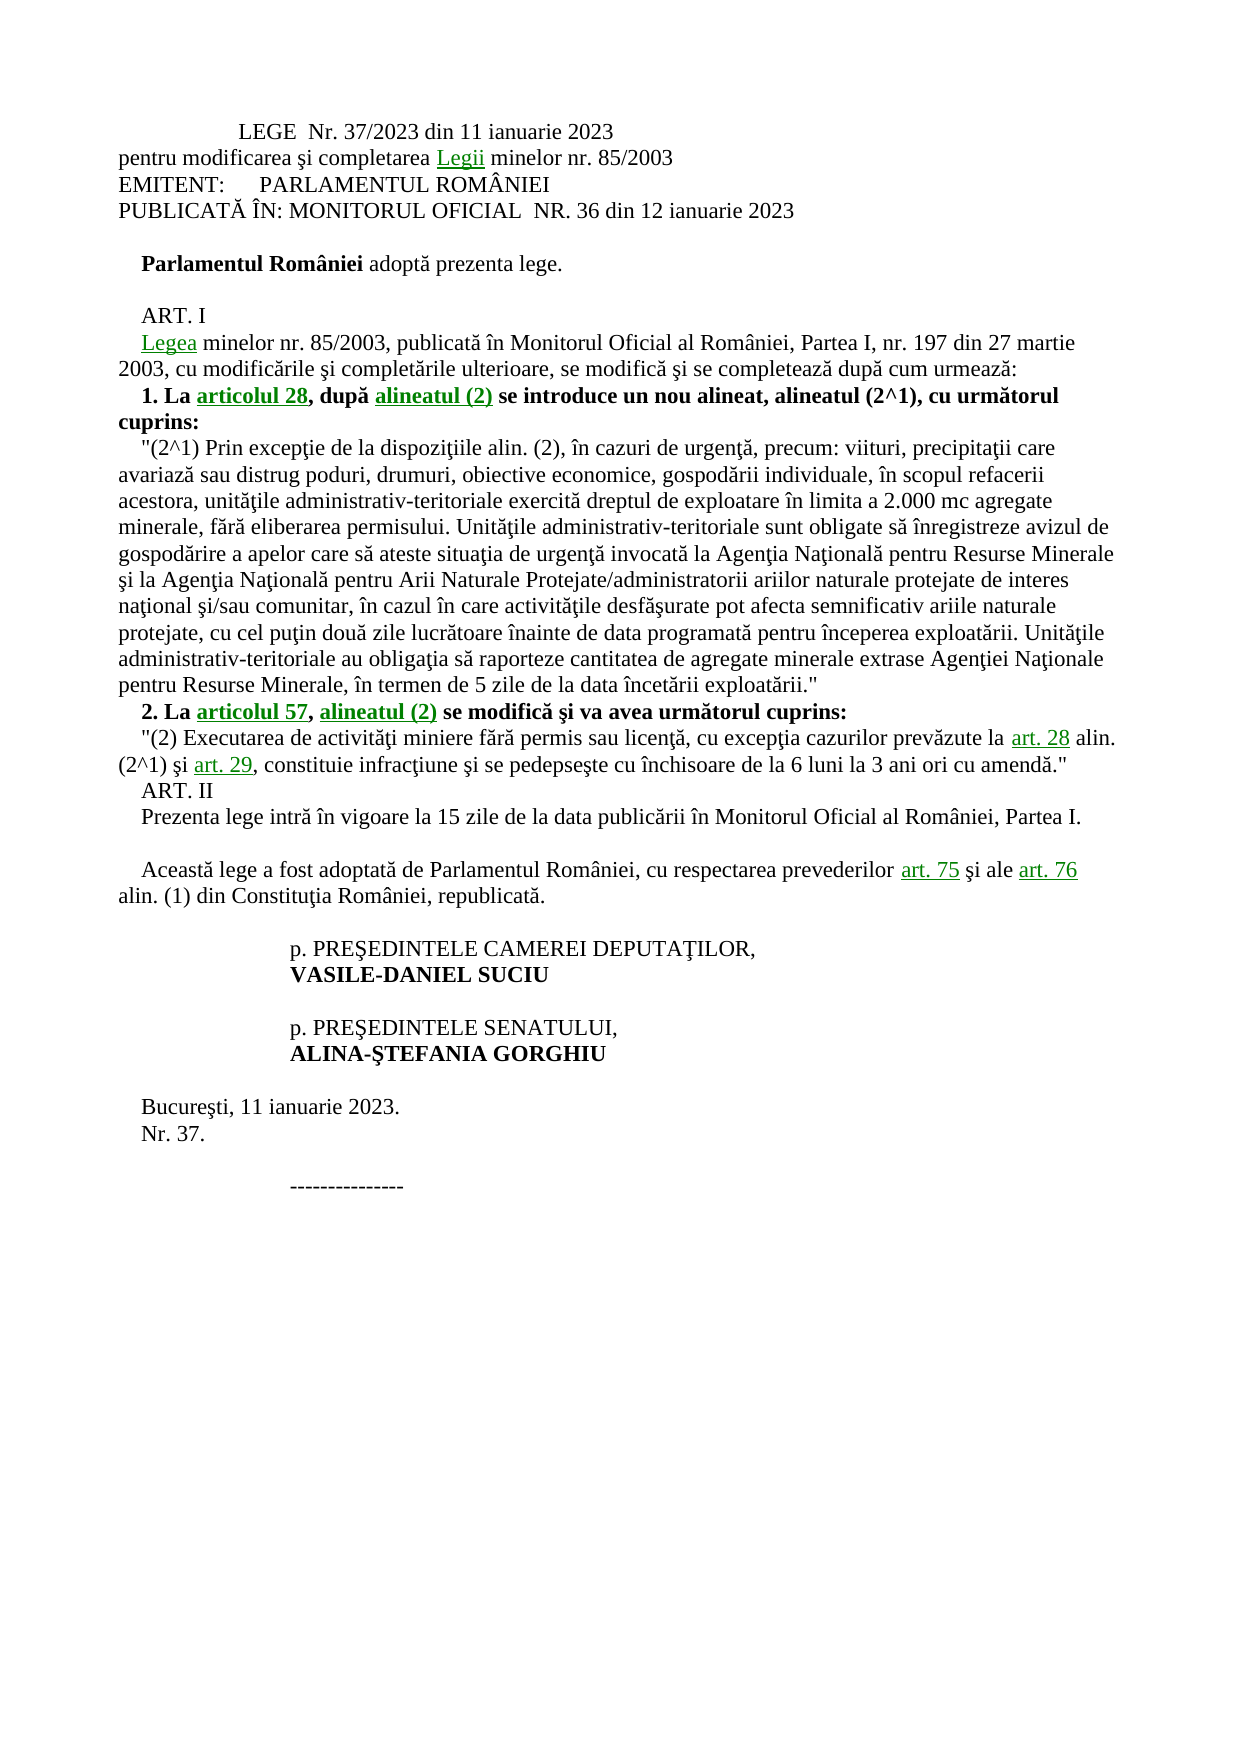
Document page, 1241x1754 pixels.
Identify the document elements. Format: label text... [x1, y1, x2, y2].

text 2. La articolul 57, alineatul (2) se modifică şi va avea următorul cuprins: [118, 698, 1122, 724]
text "(2^1) Prin excepţie de la dispoziţiile alin. (2), în cazuri de urgenţă, precum: viituri, precipitaţii care avariază sau distrug poduri, drumuri, obiective economice, gospodării individuale, în scopul refacerii acestora, unităţile administrativ-teritoriale exercită dreptul de exploatare în limita a 2.000 mc agregate minerale, fără eliberarea permisului. Unităţile administrativ-teritoriale sunt obligate să înregistreze avizul de gospodărire a apelor care să ateste situaţia de urgenţă invocată la Agenţia Naţională pentru Resurse Minerale şi la Agenţia Naţională pentru Arii Naturale Protejate/administratorii ariilor naturale protejate de interes naţional şi/sau comunitar, în cazul în care activităţile desfăşurate pot afecta semnificativ ariile naturale protejate, cu cel puţin două zile lucrătoare înainte de data programată pentru începerea exploatării. Unităţile administrativ-teritoriale au obligaţia să raporteze cantitatea de agregate minerale extrase Agenţiei Naţionale pentru Resurse Minerale, în termen de 5 zile de la data încetării exploatării." [118, 434, 1122, 698]
text Parlamentul României adoptă prezenta lege. [118, 250, 1122, 276]
text Legea minelor nr. 85/2003, publicată în Monitorul Oficial al României, Partea I, nr. 197 din 27 martie 2003, cu modificările şi completările ulterioare, se modifică şi se completează după cum urmează: [118, 329, 1122, 382]
text ART. II [118, 777, 1122, 803]
text Nr. 37. [118, 1119, 1122, 1146]
text p. PREŞEDINTELE CAMEREI DEPUTAŢILOR, [118, 935, 1122, 961]
text LEGE Nr. 37/2023 din 11 ianuarie 2023 [118, 118, 1122, 144]
text PUBLICATĂ ÎN: MONITORUL OFICIAL NR. 36 din 12 ianuarie 2023 [118, 197, 1122, 223]
text Bucureşti, 11 ianuarie 2023. [118, 1093, 1122, 1119]
text Prezenta lege intră în vigoare la 15 zile de la data publicării în Monitorul Oficial al României, Partea I. [118, 803, 1122, 830]
text Această lege a fost adoptată de Parlamentul României, cu respectarea prevederilor art. 75 şi ale art. 76 alin. (1) din Constituţia României, republicată. [118, 856, 1122, 909]
text ALINA-ŞTEFANIA GORGHIU [118, 1041, 1122, 1067]
text VASILE-DANIEL SUCIU [118, 961, 1122, 988]
text 1. La articolul 28, după alineatul (2) se introduce un nou alineat, alineatul (2^1), cu următorul cuprins: [118, 382, 1122, 434]
text pentru modificarea şi completarea Legii minelor nr. 85/2003 [118, 144, 1122, 171]
text --------------- [118, 1172, 1122, 1199]
text ART. I [118, 303, 1122, 329]
text EMITENT: PARLAMENTUL ROMÂNIEI [118, 171, 1122, 197]
text "(2) Executarea de activităţi miniere fără permis sau licenţă, cu excepţia cazurilor prevăzute la art. 28 alin. (2^1) şi art. 29, constituie infracţiune şi se pedepseşte cu închisoare de la 6 luni la 3 ani ori cu amendă." [118, 724, 1122, 777]
text p. PREŞEDINTELE SENATULUI, [118, 1014, 1122, 1041]
